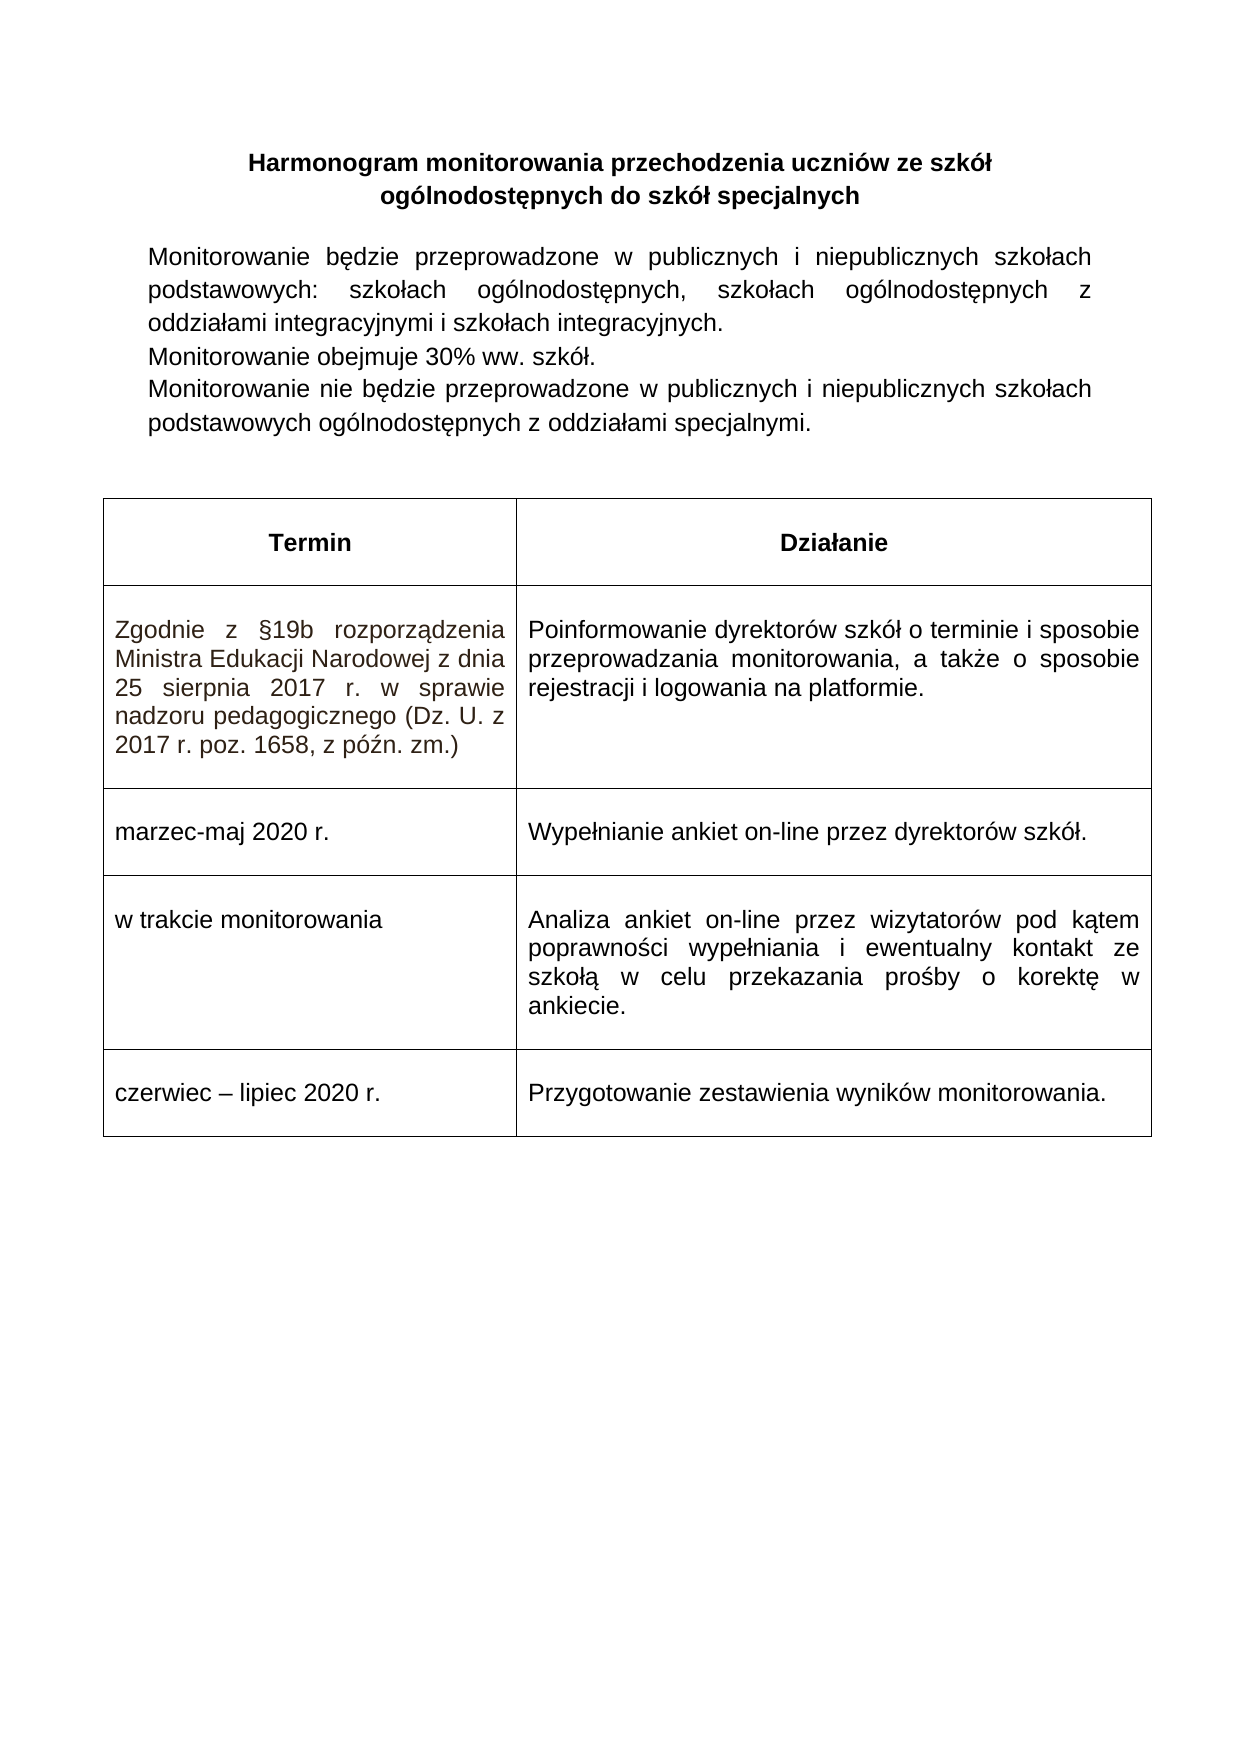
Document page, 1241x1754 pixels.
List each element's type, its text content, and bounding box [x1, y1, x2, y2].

text Monitorowanie obejmuje 30% ww. szkół. [148, 341, 1093, 370]
table_cell Przygotowanie zestawienia wyników monitorowania. [517, 1050, 1151, 1136]
table_cell w trakcie monitorowania [104, 876, 516, 1048]
text Harmonogram monitorowania przechodzenia uczniów ze szkół ogólnodostępnych do szkół specjalnych [148, 148, 1093, 209]
table_cell Poinformowanie dyrektorów szkół o terminie i sposobie przeprowadzania monitorowania, a także o sposobie rejestracji i logowania na platformie. [517, 586, 1151, 788]
text Monitorowanie nie będzie przeprowadzone w publicznych i niepublicznych szkołach podstawowych ogólnodostępnych z oddziałami specjalnymi. [148, 374, 1093, 436]
table_cell marzec-maj 2020 r. [104, 789, 516, 875]
table_cell czerwiec – lipiec 2020 r. [104, 1050, 516, 1136]
table_header Działanie [517, 499, 1151, 585]
table_cell Analiza ankiet on-line przez wizytatorów pod kątem poprawności wypełniania i ewentualny kontakt ze szkołą w celu przekazania prośby o korektę w ankiecie. [517, 876, 1151, 1048]
table_cell Zgodnie z §19b rozporządzenia Ministra Edukacji Narodowej z dnia 25 sierpnia 2017 r. w sprawie nadzoru pedagogicznego (Dz. U. z 2017 r. poz. 1658, z późn. zm.) [104, 586, 516, 788]
text Monitorowanie będzie przeprowadzone w publicznych i niepublicznych szkołach podstawowych: szkołach ogólnodostępnych, szkołach ogólnodostępnych z oddziałami integracyjnymi i szkołach integracyjnych. [148, 242, 1093, 337]
table_header Termin [104, 499, 516, 585]
table_cell Wypełnianie ankiet on-line przez dyrektorów szkół. [517, 789, 1151, 875]
